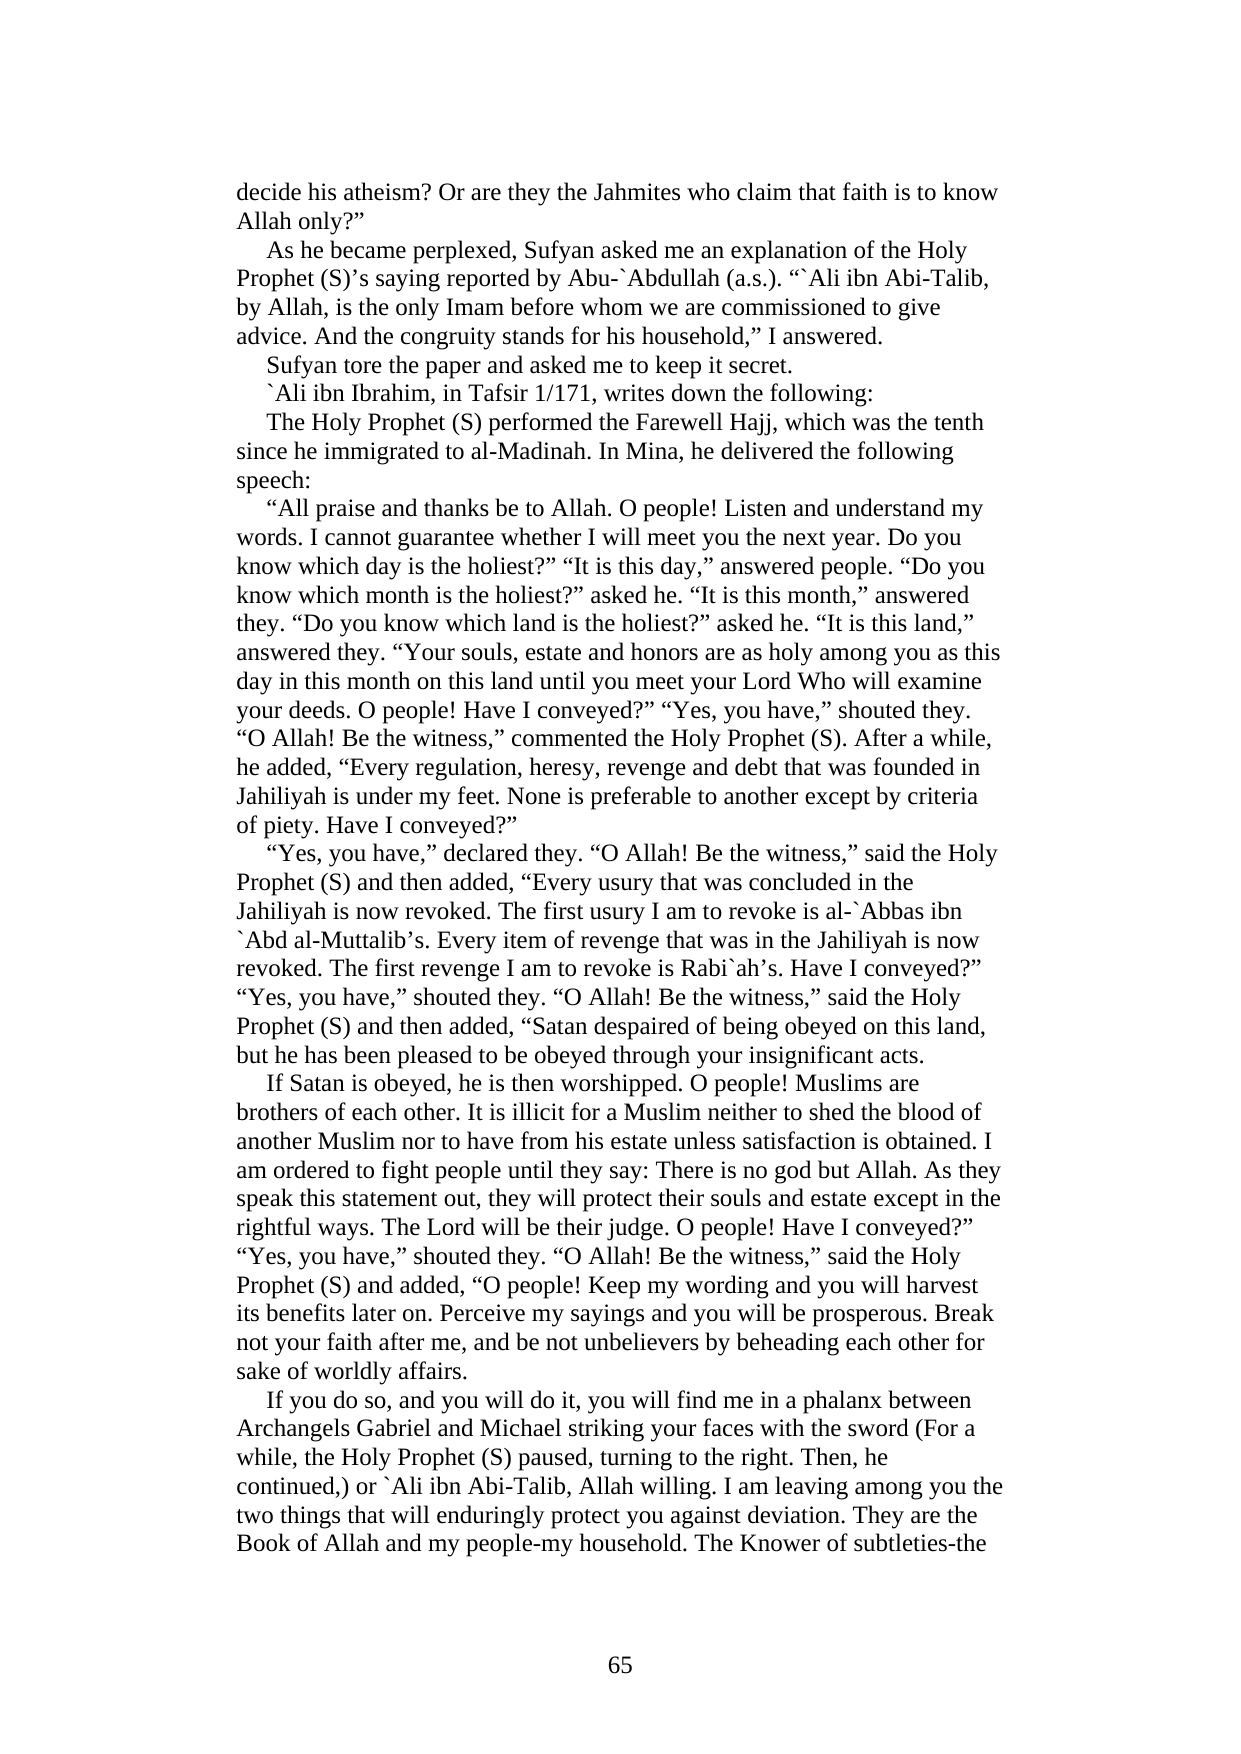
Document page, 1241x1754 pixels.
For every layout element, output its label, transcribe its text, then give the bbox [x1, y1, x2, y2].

text “All praise and thanks be to Allah. O people! Listen and understand my words. I cannot guarantee whether I will meet you the next year. Do you know which day is the holiest?” “It is this day,” answered people. “Do you know which month is the holiest?” asked he. “It is this month,” answered they. “Do you know which land is the holiest?” asked he. “It is this land,” answered they. “Your souls, estate and honors are as holy among you as this day in this month on this land until you meet your Lord Who will examine your deeds. O people! Have I conveyed?” “Yes, you have,” shouted they. “O Allah! Be the witness,” commented the Holy Prophet (S). After a while, he added, “Every regulation, heresy, revenge and debt that was founded in Jahiliyah is under my feet. None is preferable to another except by criteria of piety. Have I conveyed?” [236, 493, 1004, 838]
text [236, 177, 1004, 235]
text If Satan is obeyed, he is then worshipped. O people! Muslims are brothers of each other. It is illicit for a Muslim neither to shed the blood of another Muslim nor to have from his estate unless satisfaction is obtained. I am ordered to fight people until they say: There is no god but Allah. As they speak this statement out, they will protect their souls and estate except in the rightful ways. The Lord will be their judge. O people! Have I conveyed?” “Yes, you have,” shouted they. “O Allah! Be the witness,” said the Holy Prophet (S) and added, “O people! Keep my wording and you will harvest its benefits later on. Perceive my sayings and you will be prosperous. Break not your faith after me, and be not unbelievers by beheading each other for sake of worldly affairs. [236, 1068, 1004, 1385]
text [236, 1385, 1004, 1557]
text “Yes, you have,” declared they. “O Allah! Be the witness,” said the Holy Prophet (S) and then added, “Every usury that was concluded in the Jahiliyah is now revoked. The first usury I am to revoke is al-`Abbas ibn `Abd al-Muttalib’s. Every item of revenge that was in the Jahiliyah is now revoked. The first revenge I am to revoke is Rabi`ah’s. Have I conveyed?” “Yes, you have,” shouted they. “O Allah! Be the witness,” said the Holy Prophet (S) and then added, “Satan despaired of being obeyed on this land, but he has been pleased to be obeyed through your insignificant acts. [236, 838, 1004, 1068]
text The Holy Prophet (S) performed the Farewell Hajj, which was the tenth since he immigrated to al-Madinah. In Mina, he delivered the following speech: [236, 407, 1004, 493]
text Sufyan tore the paper and asked me to keep it secret. [236, 350, 1004, 378]
text `Ali ibn Ibrahim, in Tafsir 1/171, writes down the following: [236, 378, 1004, 407]
text As he became perplexed, Sufyan asked me an explanation of the Holy Prophet (S)’s saying reported by Abu-`Abdullah (a.s.). “`Ali ibn Abi-Talib, by Allah, is the only Imam before whom we are commissioned to give advice. And the congruity stands for his household,” I answered. [236, 235, 1004, 350]
